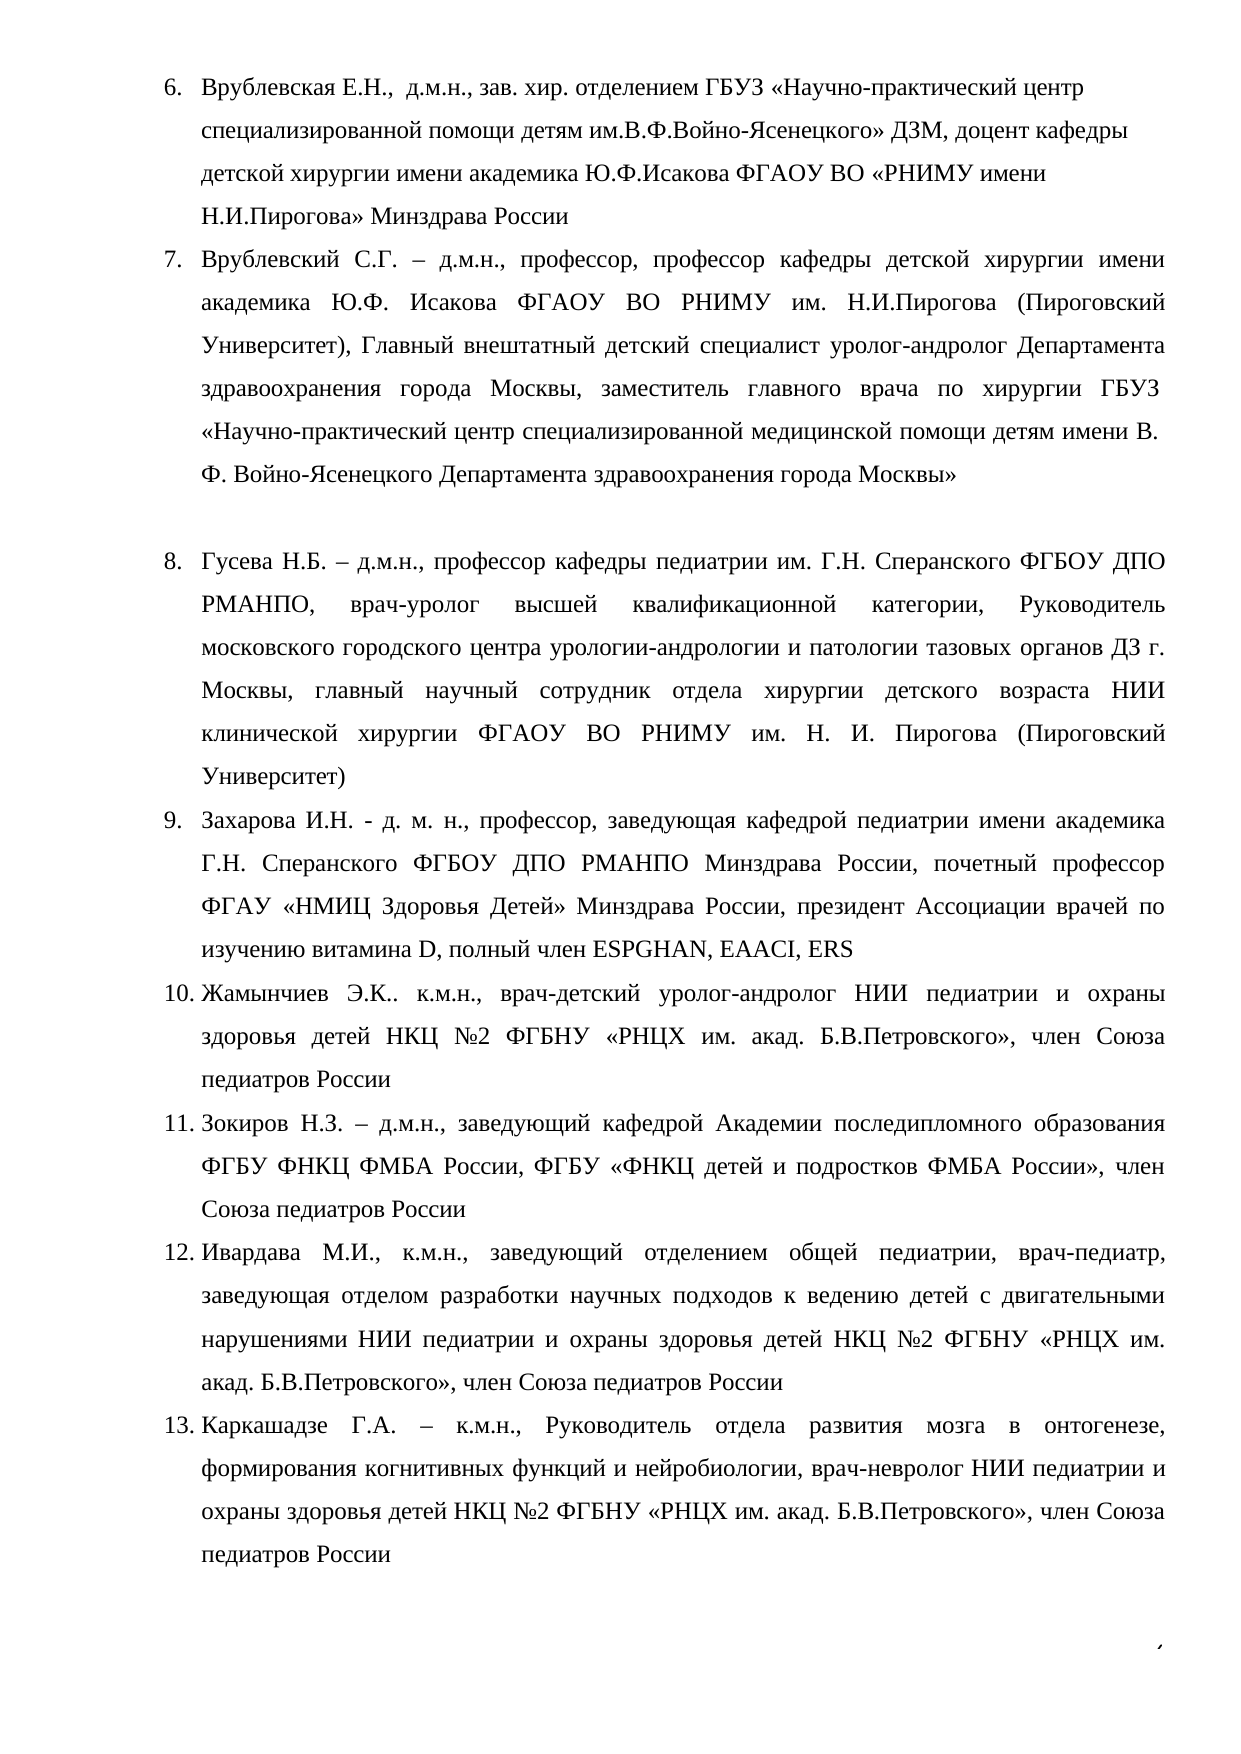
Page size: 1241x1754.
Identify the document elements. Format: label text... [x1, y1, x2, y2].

list Каркашадзе Г.А. – к.м.н., Руководитель отдела развития мозга в онтогенезе, формирования когнитивных функций и нейробиологии, врач-невролог НИИ педиатрии и охраны здоровья детей НКЦ №2 ФГБНУ «РНЦХ им. акад. Б.В.Петровского», член Союза педиатров России [164, 1410, 1166, 1568]
list Ивардава М.И., к.м.н., заведующий отделением общей педиатрии, врач-педиатр, заведующая отделом разработки научных подходов к ведению детей с двигательными нарушениями НИИ педиатрии и охраны здоровья детей НКЦ №2 ФГБНУ «РНЦХ им. акад. Б.В.Петровского», член Союза педиатров России [164, 1237, 1166, 1396]
list Жамынчиев Э.К.. к.м.н., врач-детский уролог-андролог НИИ педиатрии и охраны здоровья детей НКЦ №2 ФГБНУ «РНЦХ им. акад. Б.В.Петровского», член Союза педиатров России [164, 978, 1166, 1093]
list Гусева Н.Б. – д.м.н., профессор кафедры педиатрии им. Г.Н. Сперанского ФГБОУ ДПО РМАНПО, врач-уролог высшей квалификационной категории, Руководитель московского городского центра урологии-андрологии и патологии тазовых органов ДЗ г. Москвы, главный научный сотрудник отдела хирургии детского возраста НИИ клинической хирургии ФГАОУ ВО РНИМУ им. Н. И. Пирогова (Пироговский Университет) [164, 546, 1166, 790]
list Врублевская Е.Н., д.м.н., зав. хир. отделением ГБУЗ «Научно-практический центр специализированной помощи детям им.В.Ф.Войно-Ясенецкого» ДЗМ, доцент кафедры детской хирургии имени академика Ю.Ф.Исакова ФГАОУ ВО «РНИМУ имени Н.И.Пирогова» Минздрава России [164, 72, 1133, 230]
list Зокиров Н.З. – д.м.н., заведующий кафедрой Академии последипломного образования ФГБУ ФНКЦ ФМБА России, ФГБУ «ФНКЦ детей и подростков ФМБА России», член Союза педиатров России [164, 1108, 1165, 1223]
list Захарова И.Н. - д. м. н., профессор, заведующая кафедрой педиатрии имени академика Г.Н. Сперанского ФГБОУ ДПО РМАНПО Минздрава России, почетный профессор ФГАУ «НМИЦ Здоровья Детей» Минздрава России, президент Ассоциации врачей по изучению витамина D, полный член ESPGHAN, EAACI, ERS [164, 805, 1165, 963]
text «Научно-практический центр специализированной медицинской помощи детям имени В. Ф. Войно-Ясенецкого Департамента здравоохранения города Москвы» [201, 416, 1165, 488]
list Врублевский С.Г. – д.м.н., профессор, профессор кафедры детской хирургии имени академика Ю.Ф. Исакова ФГАОУ ВО РНИМУ им. Н.И.Пирогова (Пироговский Университет), Главный внештатный детский специалист уролог-андролог Департамента здравоохранения города Москвы, заместитель главного врача по хирургии ГБУЗ [164, 244, 1165, 402]
